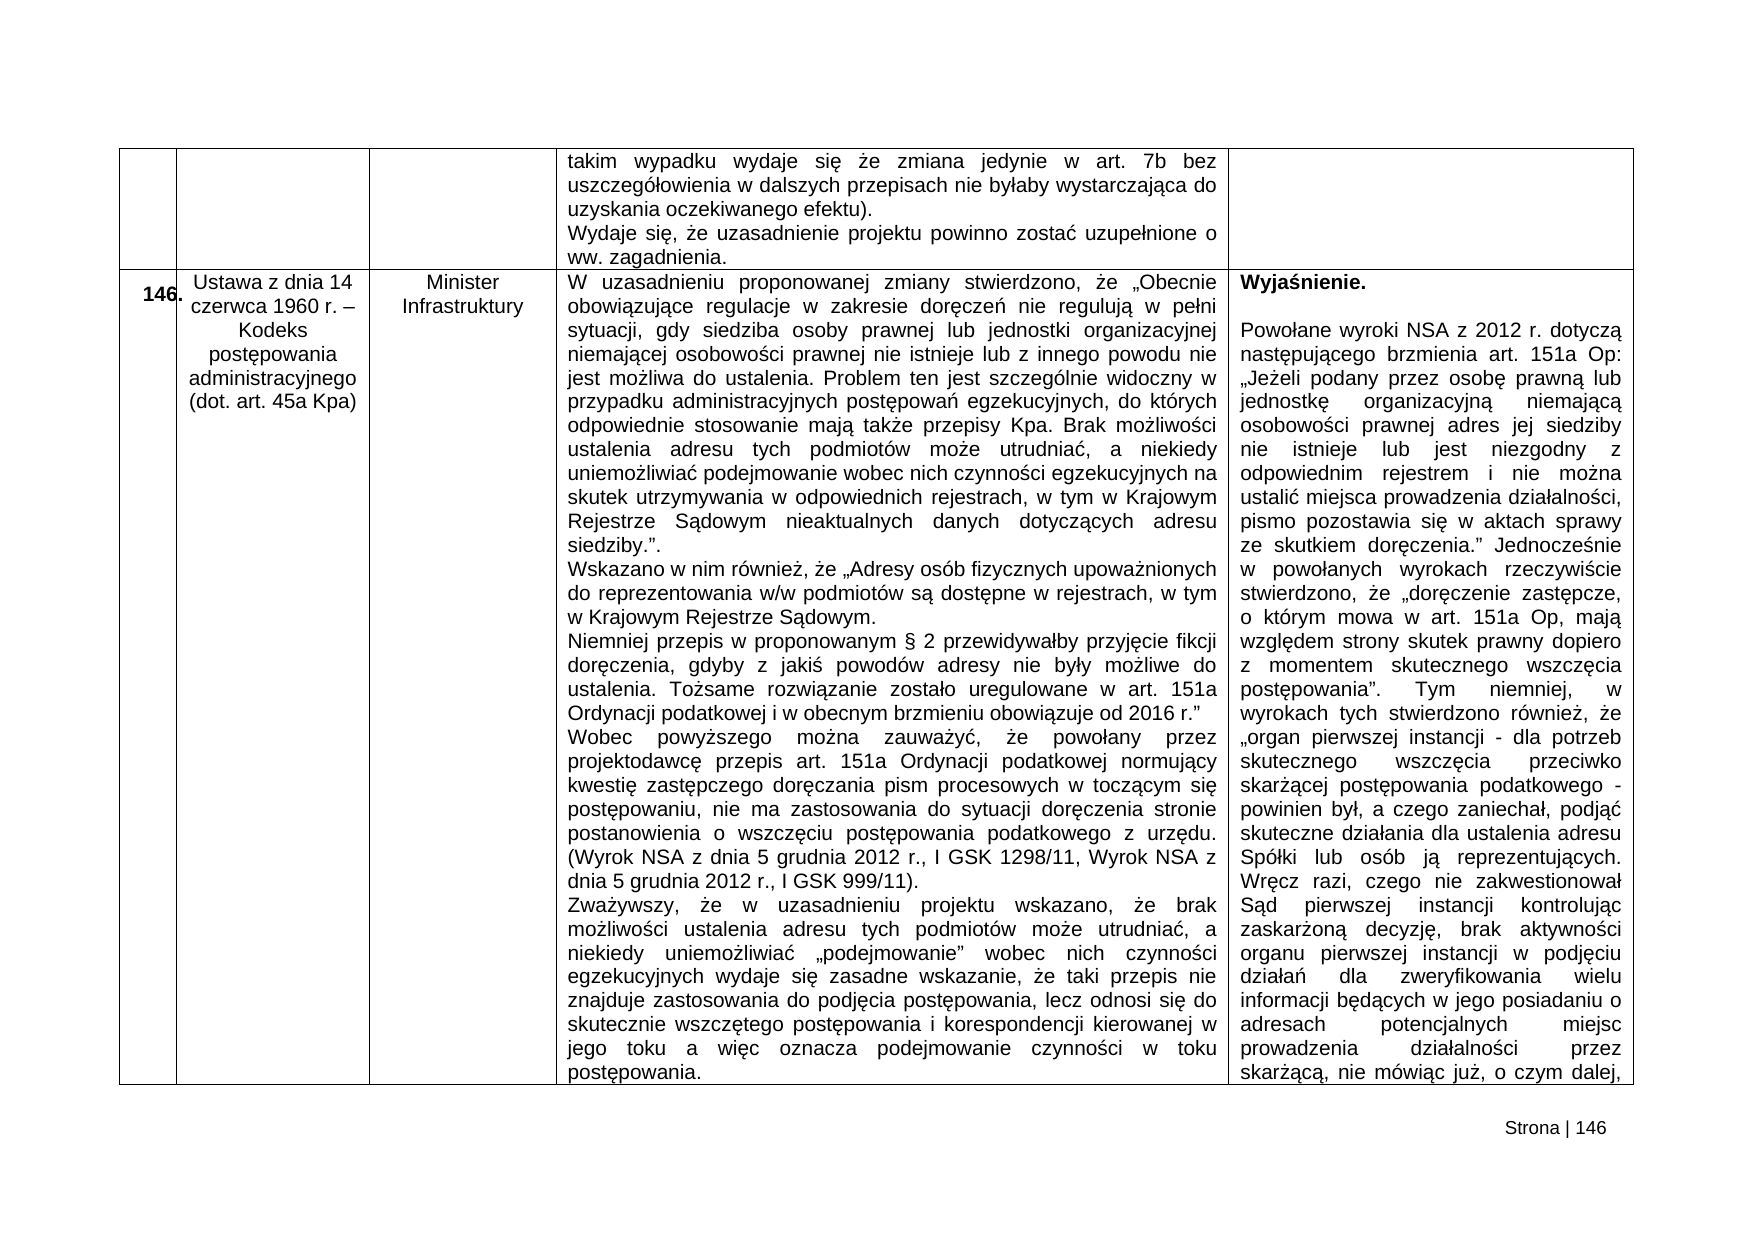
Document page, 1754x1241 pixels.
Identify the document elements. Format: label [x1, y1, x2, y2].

table_cell [370, 149, 556, 268]
table_cell [177, 270, 369, 1084]
table_cell [557, 149, 1228, 268]
table_cell [120, 149, 176, 268]
table_cell [1229, 149, 1633, 268]
table_cell [370, 270, 556, 1084]
table_cell [120, 270, 176, 1084]
table_cell [177, 149, 369, 268]
table_cell [557, 270, 1228, 1084]
table_cell [1229, 270, 1633, 1084]
